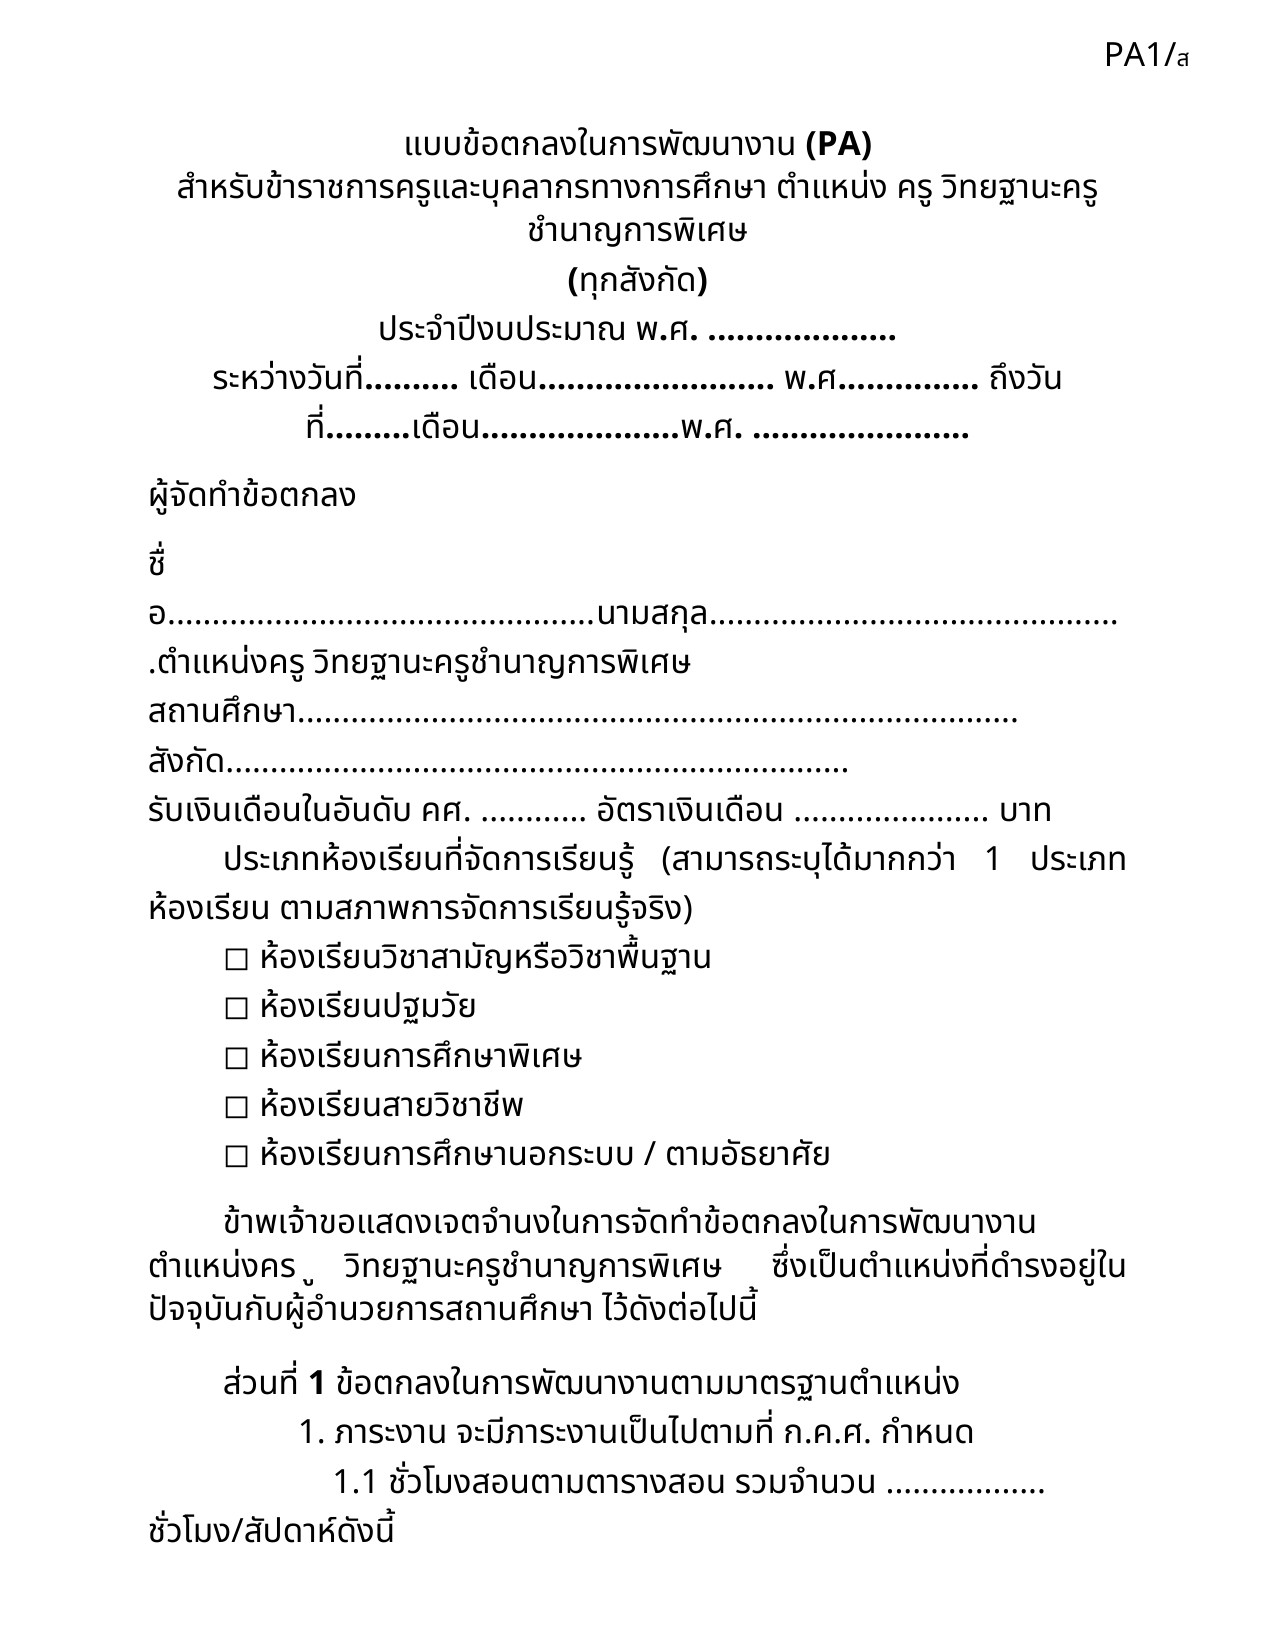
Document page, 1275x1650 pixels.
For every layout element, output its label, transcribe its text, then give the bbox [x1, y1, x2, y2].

text ◻ ห้องเรียนปฐมวัย [148, 982, 1127, 1031]
text (ทุกสังกัด) [148, 255, 1127, 304]
text ผู้จัดทำข้อตกลง [148, 477, 1127, 520]
text ชื่อ................................................นามสกุล...............................................ตำแหน่งครู วิทยฐานะครูชำนาญการพิเศษ [148, 545, 1127, 687]
text 1.1 ชั่วโมงสอนตามตารางสอน รวมจำนวน .................. ชั่วโมง/สัปดาห์ดังนี้ [148, 1457, 1127, 1556]
text ◻ ห้องเรียนการศึกษาพิเศษ [148, 1031, 1127, 1081]
text ◻ ห้องเรียนการศึกษานอกระบบ / ตามอัธยาศัย [148, 1130, 1127, 1179]
text ประเภทห้องเรียนที่จัดการเรียนรู้ (สามารถระบุได้มากกว่า 1 ประเภทห้องเรียน ตามสภาพการจัดการเรียนรู้จริง) [148, 835, 1127, 933]
text ◻ ห้องเรียนวิชาสามัญหรือวิชาพื้นฐาน [148, 933, 1127, 982]
text ส่วนที่ 1 ข้อตกลงในการพัฒนางานตามมาตรฐานตำแหน่ง [148, 1359, 1127, 1408]
text ประจำปีงบประมาณ พ.ศ. .................... [148, 304, 1127, 354]
text สำหรับข้าราชการครูและบุคลากรทางการศึกษา ตำแหน่ง ครู วิทยฐานะครูชำนาญการพิเศษ [148, 168, 1127, 255]
text ◻ ห้องเรียนสายวิชาชีพ [148, 1081, 1127, 1130]
text ข้าพเจ้าขอแสดงเจตจำนงในการจัดทำข้อตกลงในการพัฒนางาน ตำแหน่งครู วิทยฐานะครูชำนาญการพิเศษ ซึ่งเป็นตำแหน่งที่ดำรงอยู่ในปัจจุบันกับผู้อำนวยการสถานศึกษา ไว้ดังต่อไปนี้ [148, 1204, 1127, 1334]
text รับเงินเดือนในอันดับ คศ. ............ อัตราเงินเดือน ...................... บาท [148, 786, 1127, 835]
text ระหว่างวันที่.......... เดือน......................... พ.ศ............... ถึงวันที่.........เดือน.....................พ.ศ. ....................... [148, 354, 1127, 452]
text 1. ภาระงาน จะมีภาระงานเป็นไปตามที่ ก.ค.ศ. กำหนด [148, 1408, 1127, 1457]
text แบบข้อตกลงในการพัฒนางาน (PA) [148, 119, 1127, 168]
text สถานศึกษา................................................................................. สังกัด...................................................................... [148, 687, 1127, 786]
